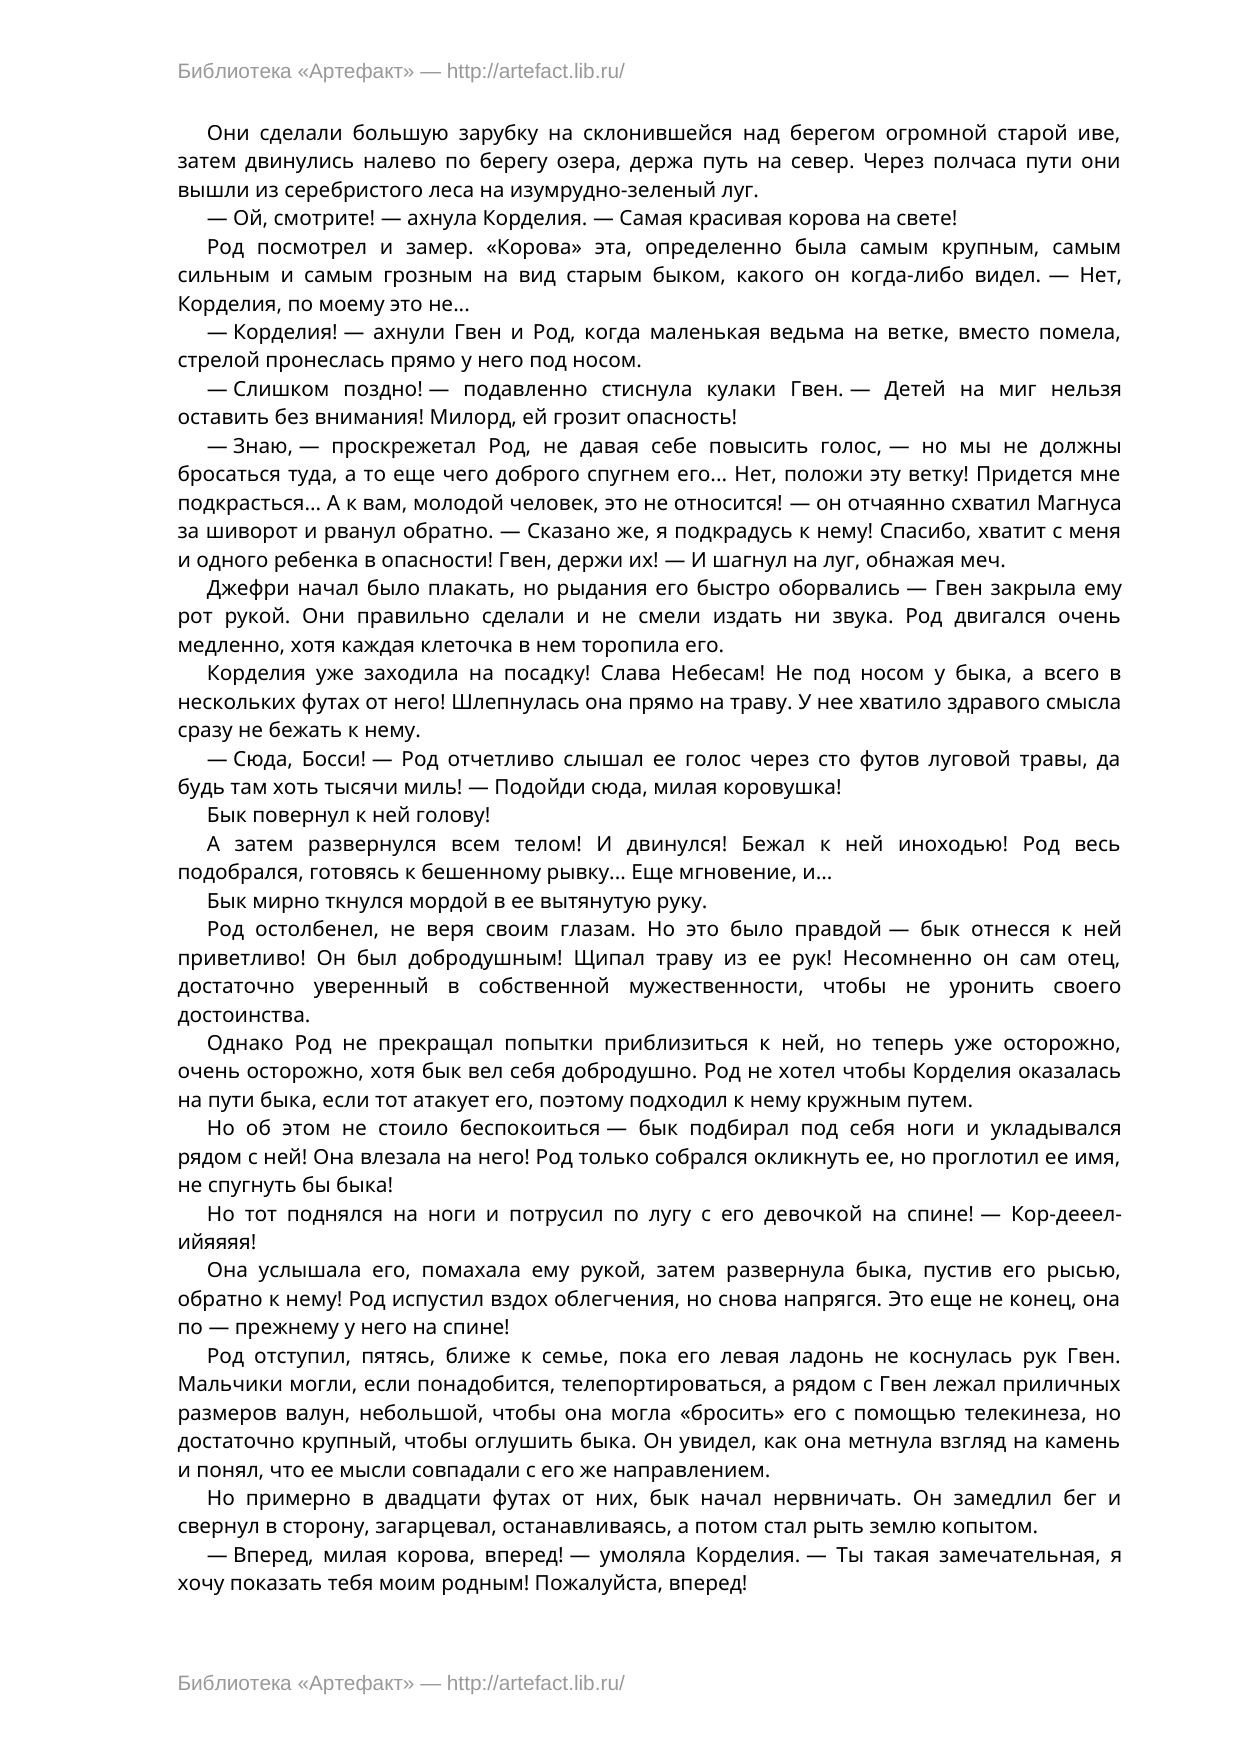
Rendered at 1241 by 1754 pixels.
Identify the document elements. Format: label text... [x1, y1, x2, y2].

text — Слишком поздно! — подавленно стиснула кулаки Гвен. — Детей на миг нельзя оставить без внимания! Милорд, ей грозит опасность! [177, 374, 1122, 431]
text Бык повернул к ней голову! [177, 801, 1122, 829]
text Однако Род не прекращал попытки приблизиться к ней, но теперь уже осторожно, очень осторожно, хотя бык вел себя добродушно. Род не хотел чтобы Корделия оказалась на пути быка, если тот атакует его, поэтому подходил к нему кружным путем. [177, 1028, 1122, 1113]
text — Вперед, милая корова, вперед! — умоляла Корделия. — Ты такая замечательная, я хочу показать тебя моим родным! Пожалуйста, вперед! [177, 1540, 1122, 1597]
text Джефри начал было плакать, но рыдания его быстро оборвались — Гвен закрыла ему рот рукой. Они правильно сделали и не смели издать ни звука. Род двигался очень медленно, хотя каждая клеточка в нем торопила его. [177, 573, 1122, 658]
text — Сюда, Босси! — Род отчетливо слышал ее голос через сто футов луговой травы, да будь там хоть тысячи миль! — Подойди сюда, милая коровушка! [177, 744, 1122, 801]
text Род посмотрел и замер. «Корова» эта, определенно была самым крупным, самым сильным и самым грозным на вид старым быком, какого он когда-либо видел. — Нет, Корделия, по моему это не... [177, 232, 1122, 317]
text Бык мирно ткнулся мордой в ее вытянутую руку. [177, 886, 1122, 914]
text Корделия уже заходила на посадку! Слава Небесам! Не под носом у быка, а всего в нескольких футах от него! Шлепнулась она прямо на траву. У нее хватило здравого смысла сразу не бежать к нему. [177, 658, 1122, 744]
text — Ой, смотрите! — ахнула Корделия. — Самая красивая корова на свете! [177, 203, 1122, 232]
text А затем развернулся всем телом! И двинулся! Бежал к ней иноходью! Род весь подобрался, готовясь к бешенному рывку... Еще мгновение, и... [177, 829, 1122, 886]
text — Знаю, — проскрежетал Род, не давая себе повысить голос, — но мы не должны бросаться туда, а то еще чего доброго спугнем его... Нет, положи эту ветку! Придется мне подкрасться... А к вам, молодой человек, это не относится! — он отчаянно схватил Магнуса за шиворот и рванул обратно. — Сказано же, я подкрадусь к нему! Спасибо, хватит с меня и одного ребенка в опасности! Гвен, держи их! — И шагнул на луг, обнажая меч. [177, 431, 1122, 573]
text Но об этом не стоило беспокоиться — бык подбирал под себя ноги и укладывался рядом с ней! Она влезала на него! Род только собрался окликнуть ее, но проглотил ее имя, не спугнуть бы быка! [177, 1113, 1122, 1199]
text Они сделали большую зарубку на склонившейся над берегом огромной старой иве, затем двинулись налево по берегу озера, держа путь на север. Через полчаса пути они вышли из серебристого леса на изумрудно-зеленый луг. [177, 118, 1122, 203]
text — Корделия! — ахнули Гвен и Род, когда маленькая ведьма на ветке, вместо помела, стрелой пронеслась прямо у него под носом. [177, 317, 1122, 374]
text Род отступил, пятясь, ближе к семье, пока его левая ладонь не коснулась рук Гвен. Мальчики могли, если понадобится, телепортироваться, а рядом с Гвен лежал приличных размеров валун, небольшой, чтобы она могла «бросить» его с помощью телекинеза, но достаточно крупный, чтобы оглушить быка. Он увидел, как она метнула взгляд на камень и понял, что ее мысли совпадали с его же направлением. [177, 1341, 1122, 1483]
text Род остолбенел, не веря своим глазам. Но это было правдой — бык отнесся к ней приветливо! Он был добродушным! Щипал траву из ее рук! Несомненно он сам отец, достаточно уверенный в собственной мужественности, чтобы не уронить своего достоинства. [177, 914, 1122, 1028]
text Но тот поднялся на ноги и потрусил по лугу с его девочкой на спине! — Кор-дееел-ийяяяя! [177, 1199, 1122, 1256]
text Но примерно в двадцати футах от них, бык начал нервничать. Он замедлил бег и свернул в сторону, загарцевал, останавливаясь, а потом стал рыть землю копытом. [177, 1483, 1122, 1540]
text Она услышала его, помахала ему рукой, затем развернула быка, пустив его рысью, обратно к нему! Род испустил вздох облегчения, но снова напрягся. Это еще не конец, она по — прежнему у него на спине! [177, 1256, 1122, 1341]
